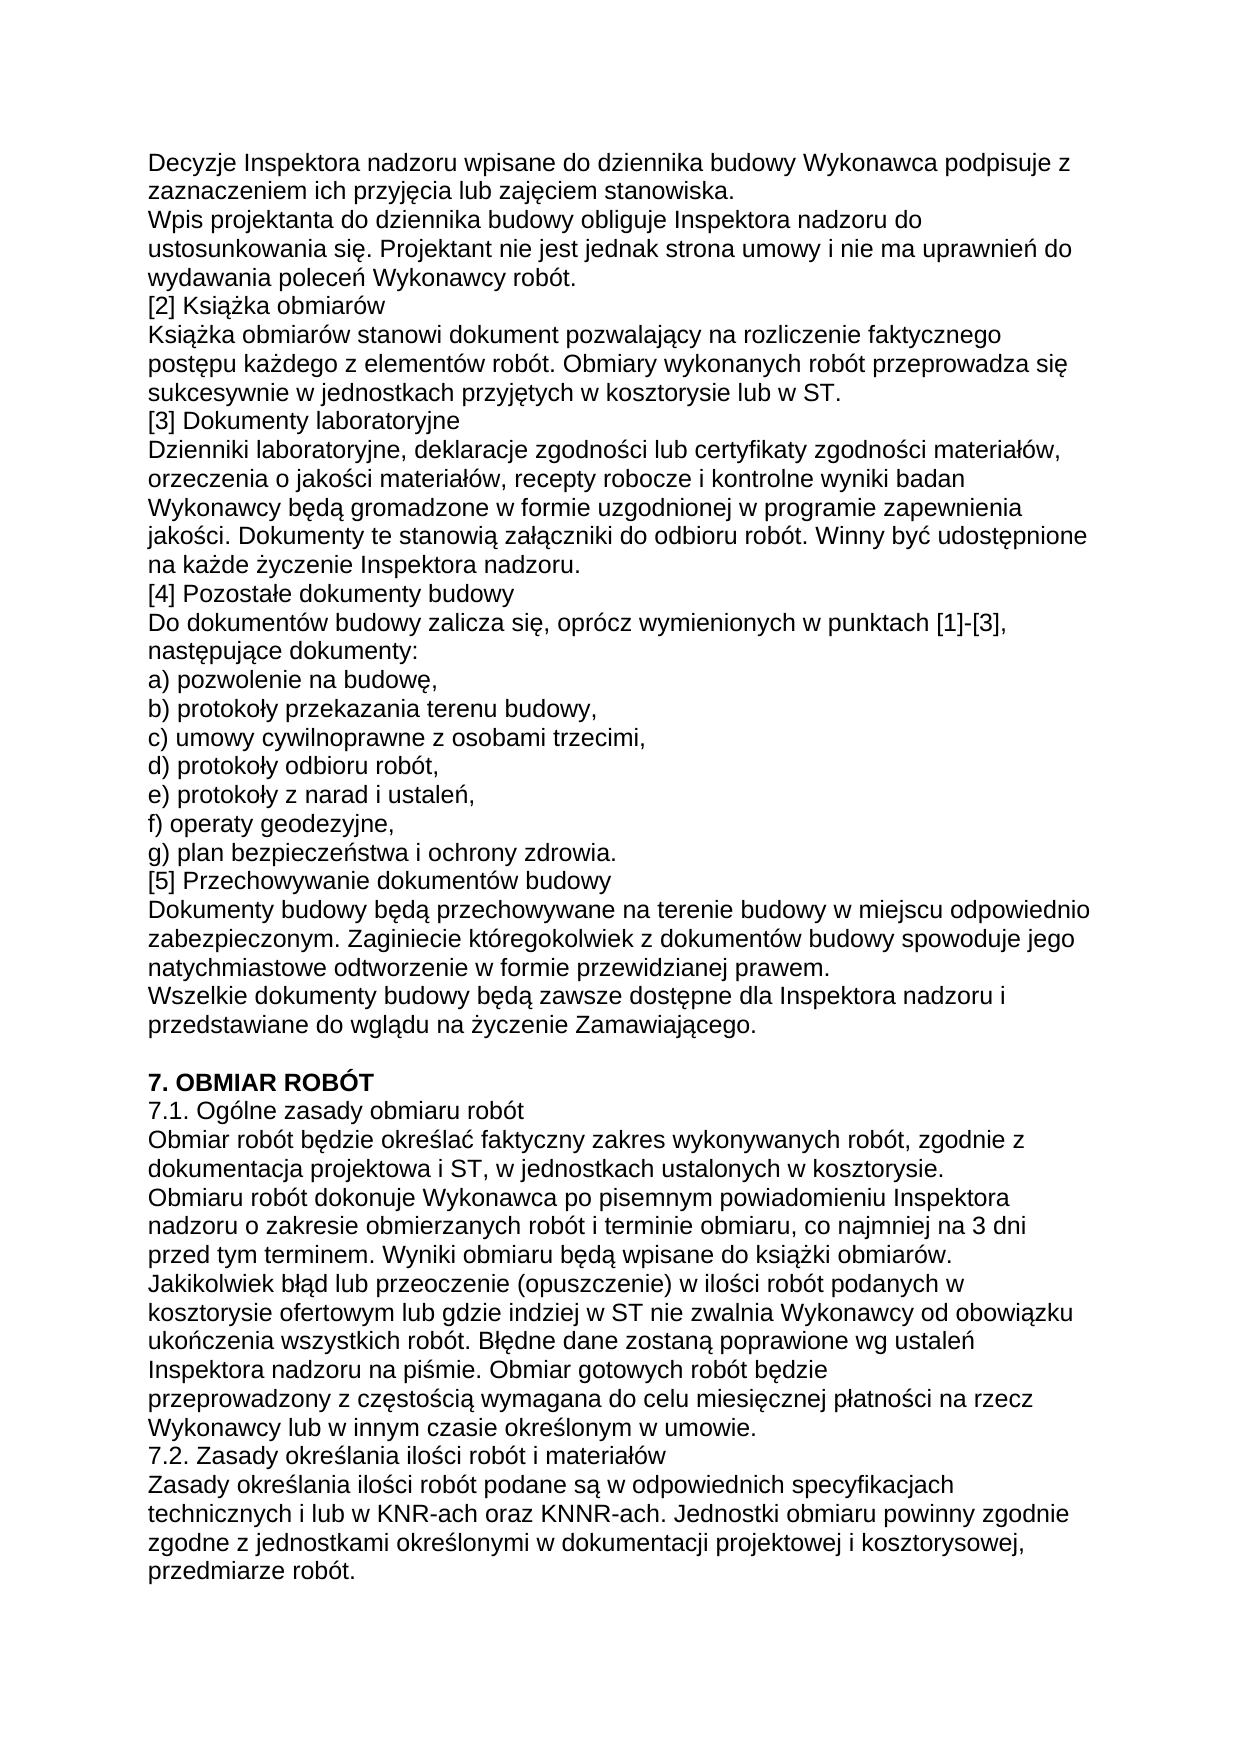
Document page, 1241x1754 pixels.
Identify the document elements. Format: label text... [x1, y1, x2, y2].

text b) protokoły przekazania terenu budowy, [148, 694, 1093, 723]
text Wszelkie dokumenty budowy będą zawsze dostępne dla Inspektora nadzoru i przedstawiane do wglądu na życzenie Zamawiającego. [148, 981, 1093, 1039]
text Decyzje Inspektora nadzoru wpisane do dziennika budowy Wykonawca podpisuje z zaznaczeniem ich przyjęcia lub zajęciem stanowiska. [148, 148, 1093, 205]
text Dokumenty budowy będą przechowywane na terenie budowy w miejscu odpowiednio zabezpieczonym. Zaginiecie któregokolwiek z dokumentów budowy spowoduje jego natychmiastowe odtworzenie w formie przewidzianej prawem. [148, 895, 1093, 981]
text Jakikolwiek błąd lub przeoczenie (opuszczenie) w ilości robót podanych w kosztorysie ofertowym lub gdzie indziej w ST nie zwalnia Wykonawcy od obowiązku ukończenia wszystkich robót. Błędne dane zostaną poprawione wg ustaleń Inspektora nadzoru na piśmie. Obmiar gotowych robót będzie [148, 1269, 1093, 1384]
text Obmiaru robót dokonuje Wykonawca po pisemnym powiadomieniu Inspektora nadzoru o zakresie obmierzanych robót i terminie obmiaru, co najmniej na 3 dni przed tym terminem. Wyniki obmiaru będą wpisane do książki obmiarów. [148, 1183, 1093, 1269]
text c) umowy cywilnoprawne z osobami trzecimi, [148, 723, 1093, 751]
text f) operaty geodezyjne, [148, 809, 1093, 838]
text g) plan bezpieczeństwa i ochrony zdrowia. [148, 838, 1093, 866]
text Do dokumentów budowy zalicza się, oprócz wymienionych w punktach [1]-[3], następujące dokumenty: [148, 608, 1093, 665]
text 7.1. Ogólne zasady obmiaru robót [148, 1096, 1093, 1125]
text d) protokoły odbioru robót, [148, 751, 1093, 780]
text 7. OBMIAR ROBÓT [148, 1068, 1093, 1096]
text Dzienniki laboratoryjne, deklaracje zgodności lub certyfikaty zgodności materiałów, orzeczenia o jakości materiałów, recepty robocze i kontrolne wyniki badan Wykonawcy będą gromadzone w formie uzgodnionej w programie zapewnienia jakości. Dokumenty te stanowią załączniki do odbioru robót. Winny być udostępnione na każde życzenie Inspektora nadzoru. [148, 435, 1093, 579]
text [4] Pozostałe dokumenty budowy [148, 579, 1093, 608]
text [3] Dokumenty laboratoryjne [148, 406, 1093, 435]
text Zasady określania ilości robót podane są w odpowiednich specyfikacjach technicznych i lub w KNR-ach oraz KNNR-ach. Jednostki obmiaru powinny zgodnie zgodne z jednostkami określonymi w dokumentacji projektowej i kosztorysowej, przedmiarze robót. [148, 1470, 1093, 1585]
text [2] Książka obmiarów [148, 291, 1093, 320]
text e) protokoły z narad i ustaleń, [148, 780, 1093, 809]
text 7.2. Zasady określania ilości robót i materiałów [148, 1441, 1093, 1470]
text a) pozwolenie na budowę, [148, 665, 1093, 694]
text Książka obmiarów stanowi dokument pozwalający na rozliczenie faktycznego postępu każdego z elementów robót. Obmiary wykonanych robót przeprowadza się sukcesywnie w jednostkach przyjętych w kosztorysie lub w ST. [148, 320, 1093, 406]
text przeprowadzony z częstością wymagana do celu miesięcznej płatności na rzecz Wykonawcy lub w innym czasie określonym w umowie. [148, 1384, 1093, 1441]
text Wpis projektanta do dziennika budowy obliguje Inspektora nadzoru do ustosunkowania się. Projektant nie jest jednak strona umowy i nie ma uprawnień do wydawania poleceń Wykonawcy robót. [148, 205, 1093, 291]
text [5] Przechowywanie dokumentów budowy [148, 866, 1093, 895]
text Obmiar robót będzie określać faktyczny zakres wykonywanych robót, zgodnie z dokumentacja projektowa i ST, w jednostkach ustalonych w kosztorysie. [148, 1125, 1093, 1183]
